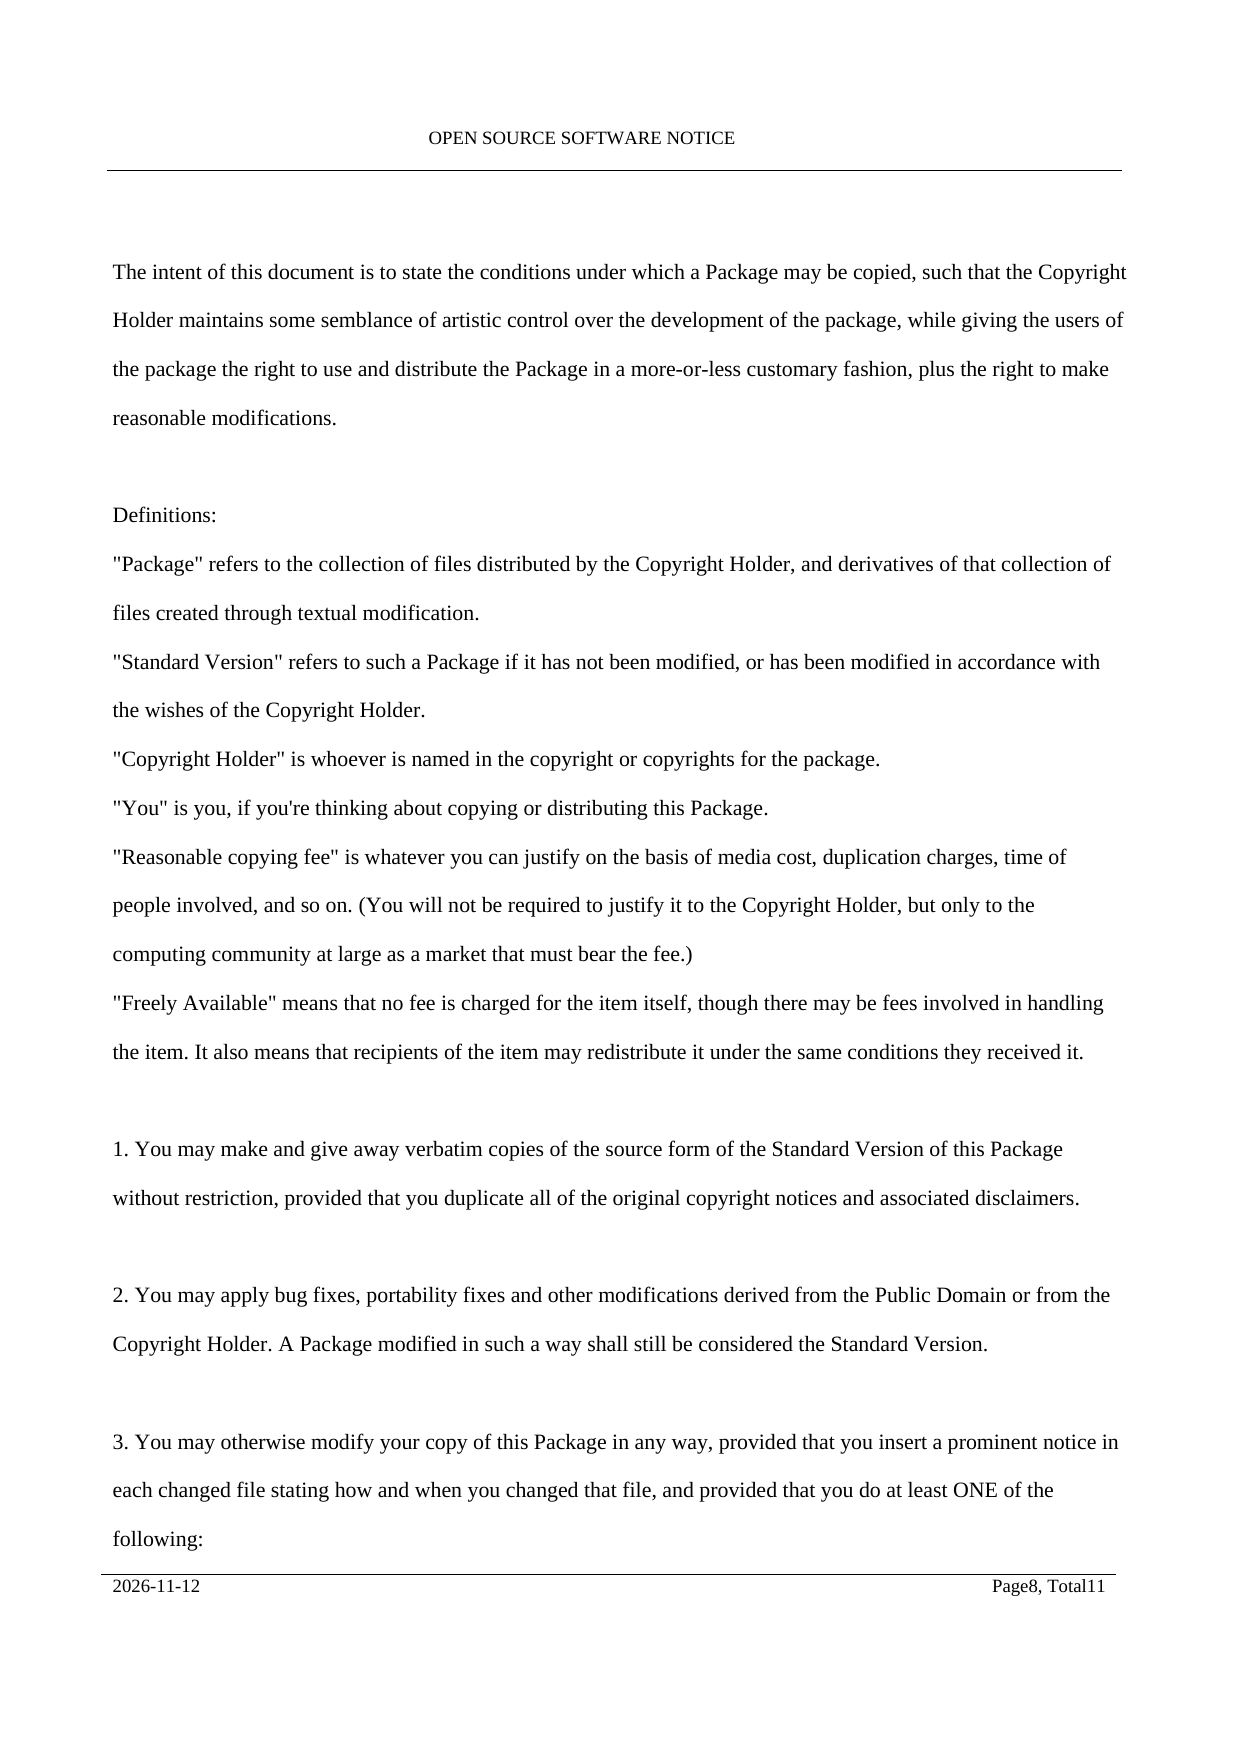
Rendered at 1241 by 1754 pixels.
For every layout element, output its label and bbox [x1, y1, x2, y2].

text [112, 206, 1128, 1555]
